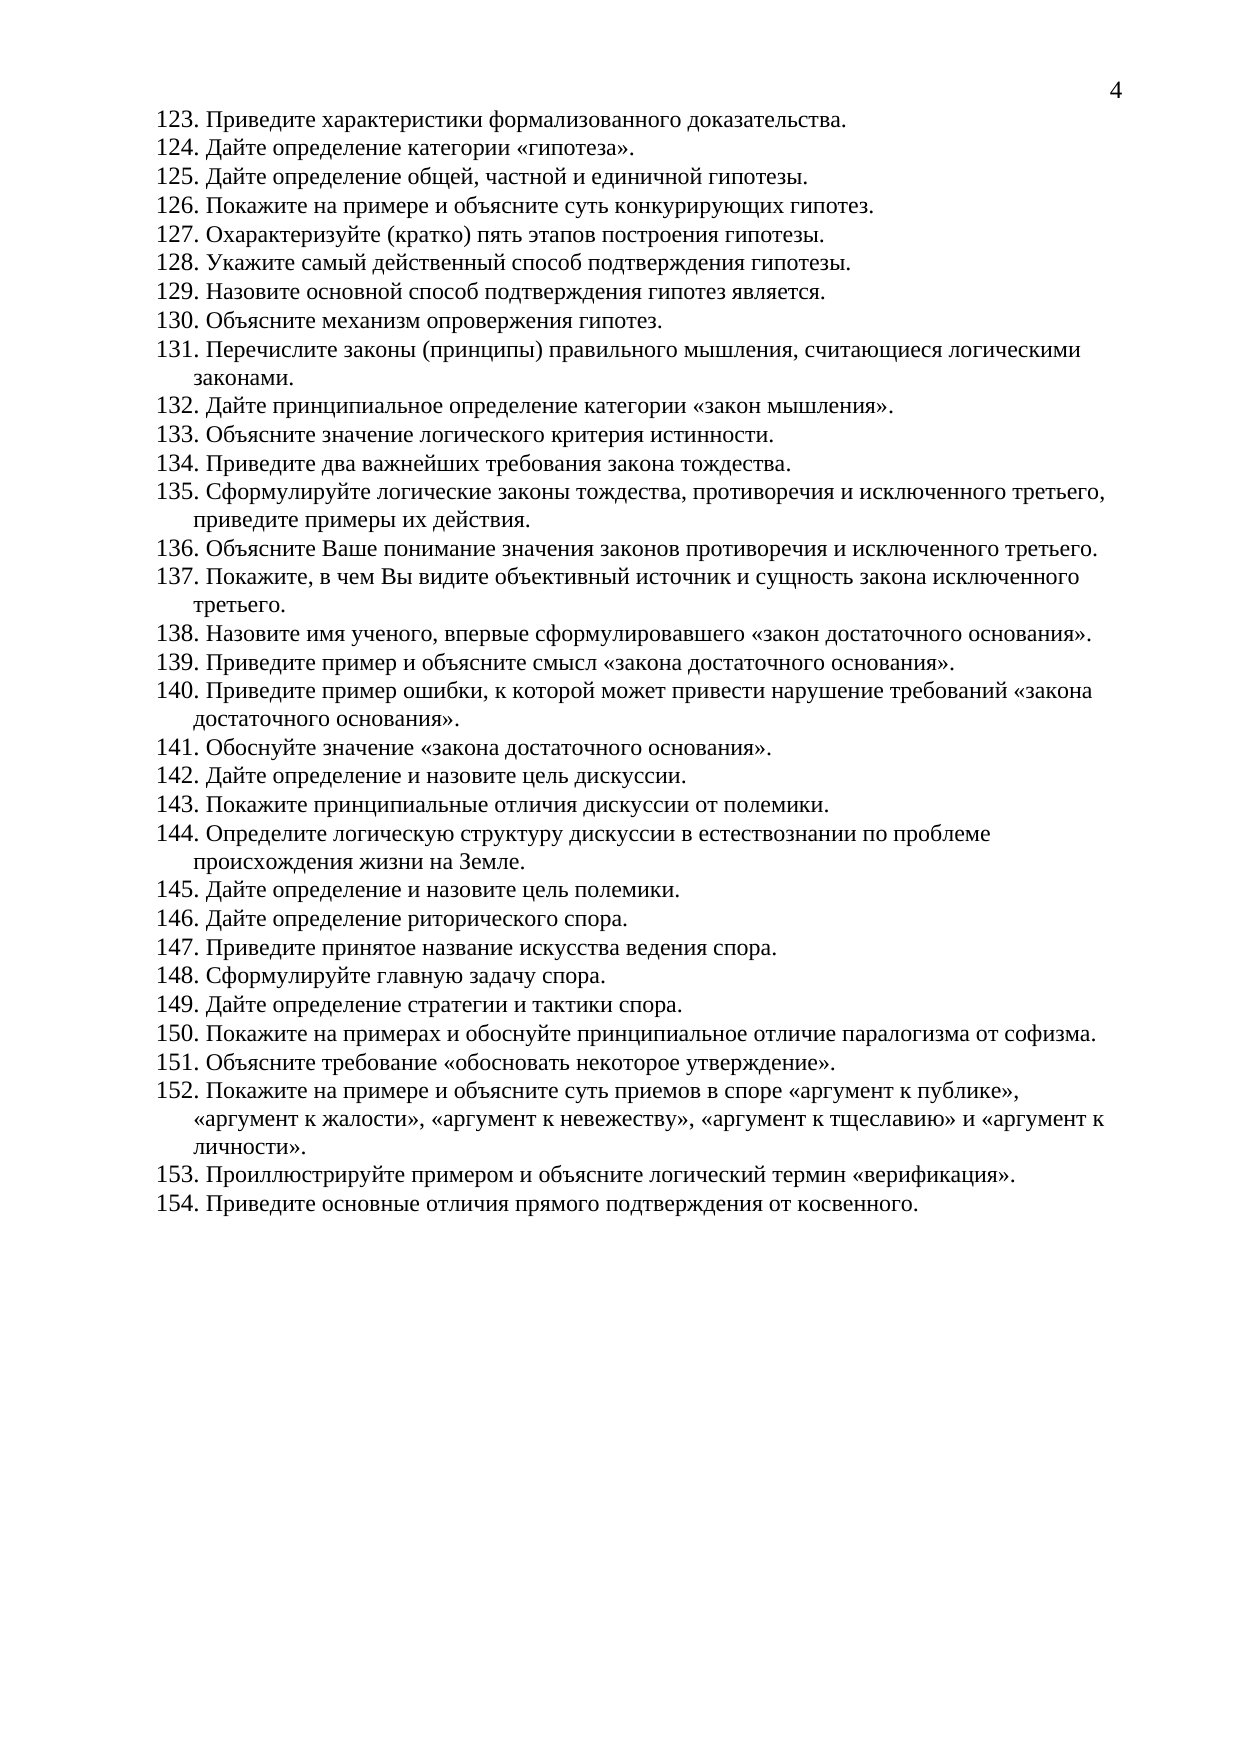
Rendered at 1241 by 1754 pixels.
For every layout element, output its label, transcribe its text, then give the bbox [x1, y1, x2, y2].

list Проиллюстрируйте примером и объясните логический термин «верификация». [156, 1159, 1122, 1188]
list Объясните требование «обосновать некоторое утверждение». [156, 1047, 1122, 1076]
list Приведите два важнейших требования закона тождества. [156, 448, 1122, 476]
list Покажите на примере и объясните суть конкурирующих гипотез. [156, 190, 1122, 219]
list Приведите характеристики формализованного доказательства. [156, 104, 1122, 132]
list Приведите пример и объясните смысл «закона достаточного основания». [156, 647, 1122, 675]
list Дайте принципиальное определение категории «закон мышления». [156, 390, 1122, 419]
list Объясните Ваше понимание значения законов противоречия и исключенного третьего. [156, 533, 1122, 561]
list Определите логическую структуру дискуссии в естествознании по проблеме происхождения жизни на Земле. [156, 818, 1122, 874]
list Покажите на примере и объясните суть приемов в споре «аргумент к публике», «аргумент к жалости», «аргумент к невежеству», «аргумент к тщеславию» и «аргумент к личности». [156, 1076, 1122, 1159]
list Сформулируйте главную задачу спора. [156, 961, 1122, 989]
list Приведите основные отличия прямого подтверждения от косвенного. [156, 1188, 1122, 1217]
list Покажите, в чем Вы видите объективный источник и сущность закона исключенного третьего. [156, 561, 1122, 618]
list Назовите основной способ подтверждения гипотез является. [156, 276, 1122, 305]
list Дайте определение и назовите цель полемики. [156, 874, 1122, 903]
list Приведите пример ошибки, к которой может привести нарушение требований «закона достаточного основания». [156, 675, 1122, 732]
list Перечислите законы (принципы) правильного мышления, считающиеся логическими законами. [156, 334, 1122, 390]
list Дайте определение стратегии и тактики спора. [156, 989, 1122, 1018]
list Объясните механизм опровержения гипотез. [156, 305, 1122, 334]
list Приведите принятое название искусства ведения спора. [156, 932, 1122, 961]
list Назовите имя ученого, впервые сформулировавшего «закон достаточного основания». [156, 618, 1122, 647]
list Покажите принципиальные отличия дискуссии от полемики. [156, 789, 1122, 818]
list Объясните значение логического критерия истинности. [156, 419, 1122, 448]
list Обоснуйте значение «закона достаточного основания». [156, 732, 1122, 760]
list Дайте определение категории «гипотеза». [156, 132, 1122, 161]
list Укажите самый действенный способ подтверждения гипотезы. [156, 247, 1122, 276]
list Дайте определение риторического спора. [156, 903, 1122, 932]
list Дайте определение и назовите цель дискуссии. [156, 760, 1122, 789]
list Охарактеризуйте (кратко) пять этапов построения гипотезы. [156, 219, 1122, 247]
list Покажите на примерах и обоснуйте принципиальное отличие паралогизма от софизма. [156, 1018, 1122, 1047]
list Сформулируйте логические законы тождества, противоречия и исключенного третьего, приведите примеры их действия. [156, 476, 1122, 533]
list Дайте определение общей, частной и единичной гипотезы. [156, 161, 1122, 190]
